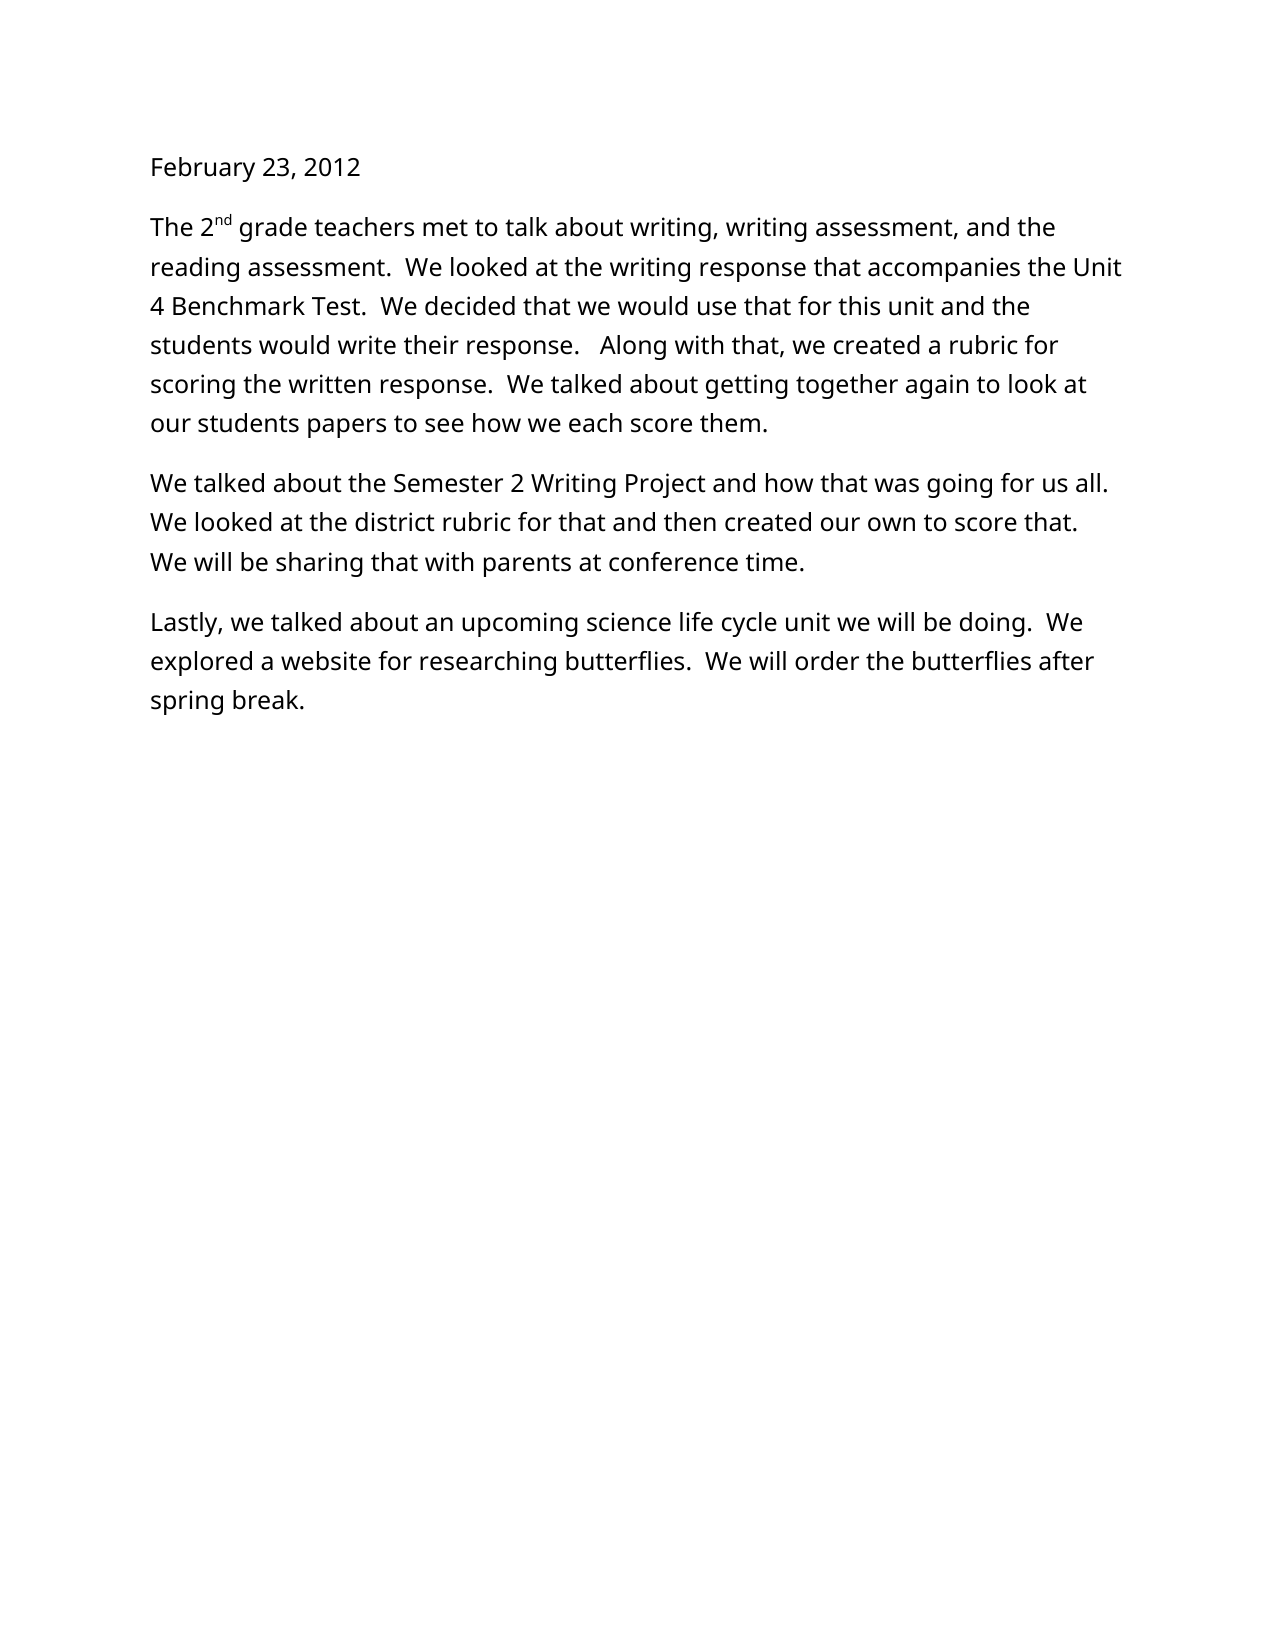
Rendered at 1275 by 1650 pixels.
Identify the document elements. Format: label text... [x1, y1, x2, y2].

text Lastly, we talked about an upcoming science life cycle unit we will be doing. We explored a website for researching butterflies. We will order the butterflies after spring break. [150, 604, 1125, 717]
text February 23, 2012 [150, 150, 1125, 184]
text We talked about the Semester 2 Writing Project and how that was going for us all. We looked at the district rubric for that and then created our own to score that. We will be sharing that with parents at conference time. [150, 466, 1125, 578]
text The 2nd grade teachers met to talk about writing, writing assessment, and the reading assessment. We looked at the writing response that accompanies the Unit 4 Benchmark Test. We decided that we would use that for this unit and the students would write their response. Along with that, we created a rubric for scoring the written response. We talked about getting together again to look at our students papers to see how we each score them. [150, 210, 1125, 440]
